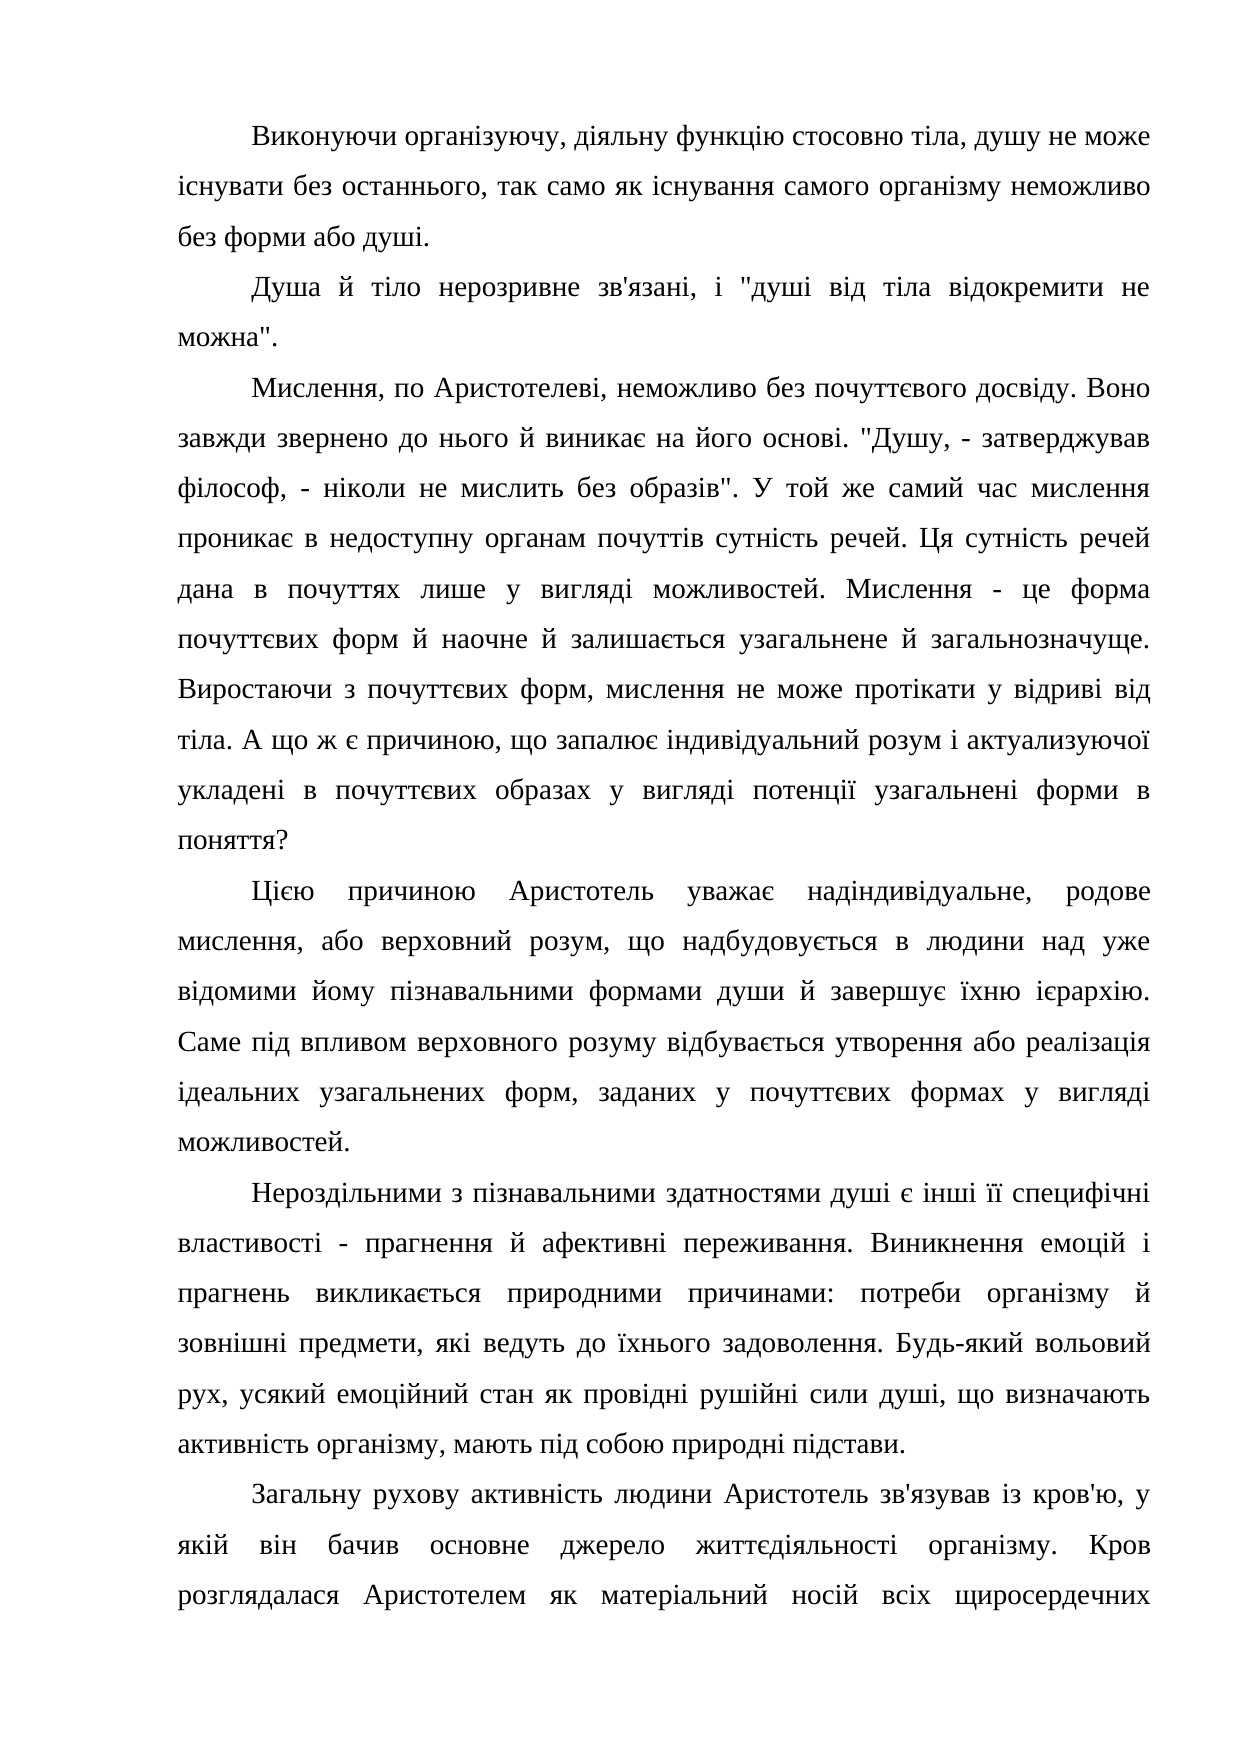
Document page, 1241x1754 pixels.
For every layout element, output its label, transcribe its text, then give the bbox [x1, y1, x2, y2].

text Мислення, по Аристотелеві, неможливо без почуттєвого досвіду. Воно завжди звернено до нього й виникає на його основі. "Душу, - затверджував філософ, - ніколи не мислить без образів". У той же самий час мислення проникає в недоступну органам почуттів сутність речей. Ця сутність речей дана в почуттях лише у вигляді можливостей. Мислення - це форма почуттєвих форм й наочне й залишається узагальнене й загальнозначуще. Виростаючи з почуттєвих форм, мислення не може протікати у відриві від тіла. А що ж є причиною, що запалює індивідуальний розум і актуализуючої укладені в почуттєвих образах у вигляді потенції узагальнені форми в поняття? [177, 370, 1152, 856]
text Цією причиною Аристотель уважає надіндивідуальне, родове мислення, або верховний розум, що надбудовується в людини над уже відомими йому пізнавальними формами души й завершує їхню ієрархію. Саме під впливом верховного розуму відбувається утворення або реалізація ідеальних узагальнених форм, заданих у почуттєвих формах у вигляді можливостей. [177, 873, 1152, 1158]
text Душа й тіло нерозривне зв'язані, і "душі від тіла відокремити не можна". [177, 269, 1152, 353]
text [177, 1477, 1152, 1611]
text Нероздільними з пізнавальними здатностями душі є інші її специфічні властивості - прагнення й афективні переживання. Виникнення емоцій і прагнень викликається природними причинами: потреби організму й зовнішні предмети, які ведуть до їхнього задоволення. Будь-який вольовий рух, усякий емоційний стан як провідні рушійні сили душі, що визначають активність організму, мають під собою природні підстави. [177, 1175, 1152, 1460]
text Виконуючи організуючу, діяльну функцію стосовно тіла, душу не може існувати без останнього, так само як існування самого організму неможливо без форми або душі. [177, 118, 1152, 252]
